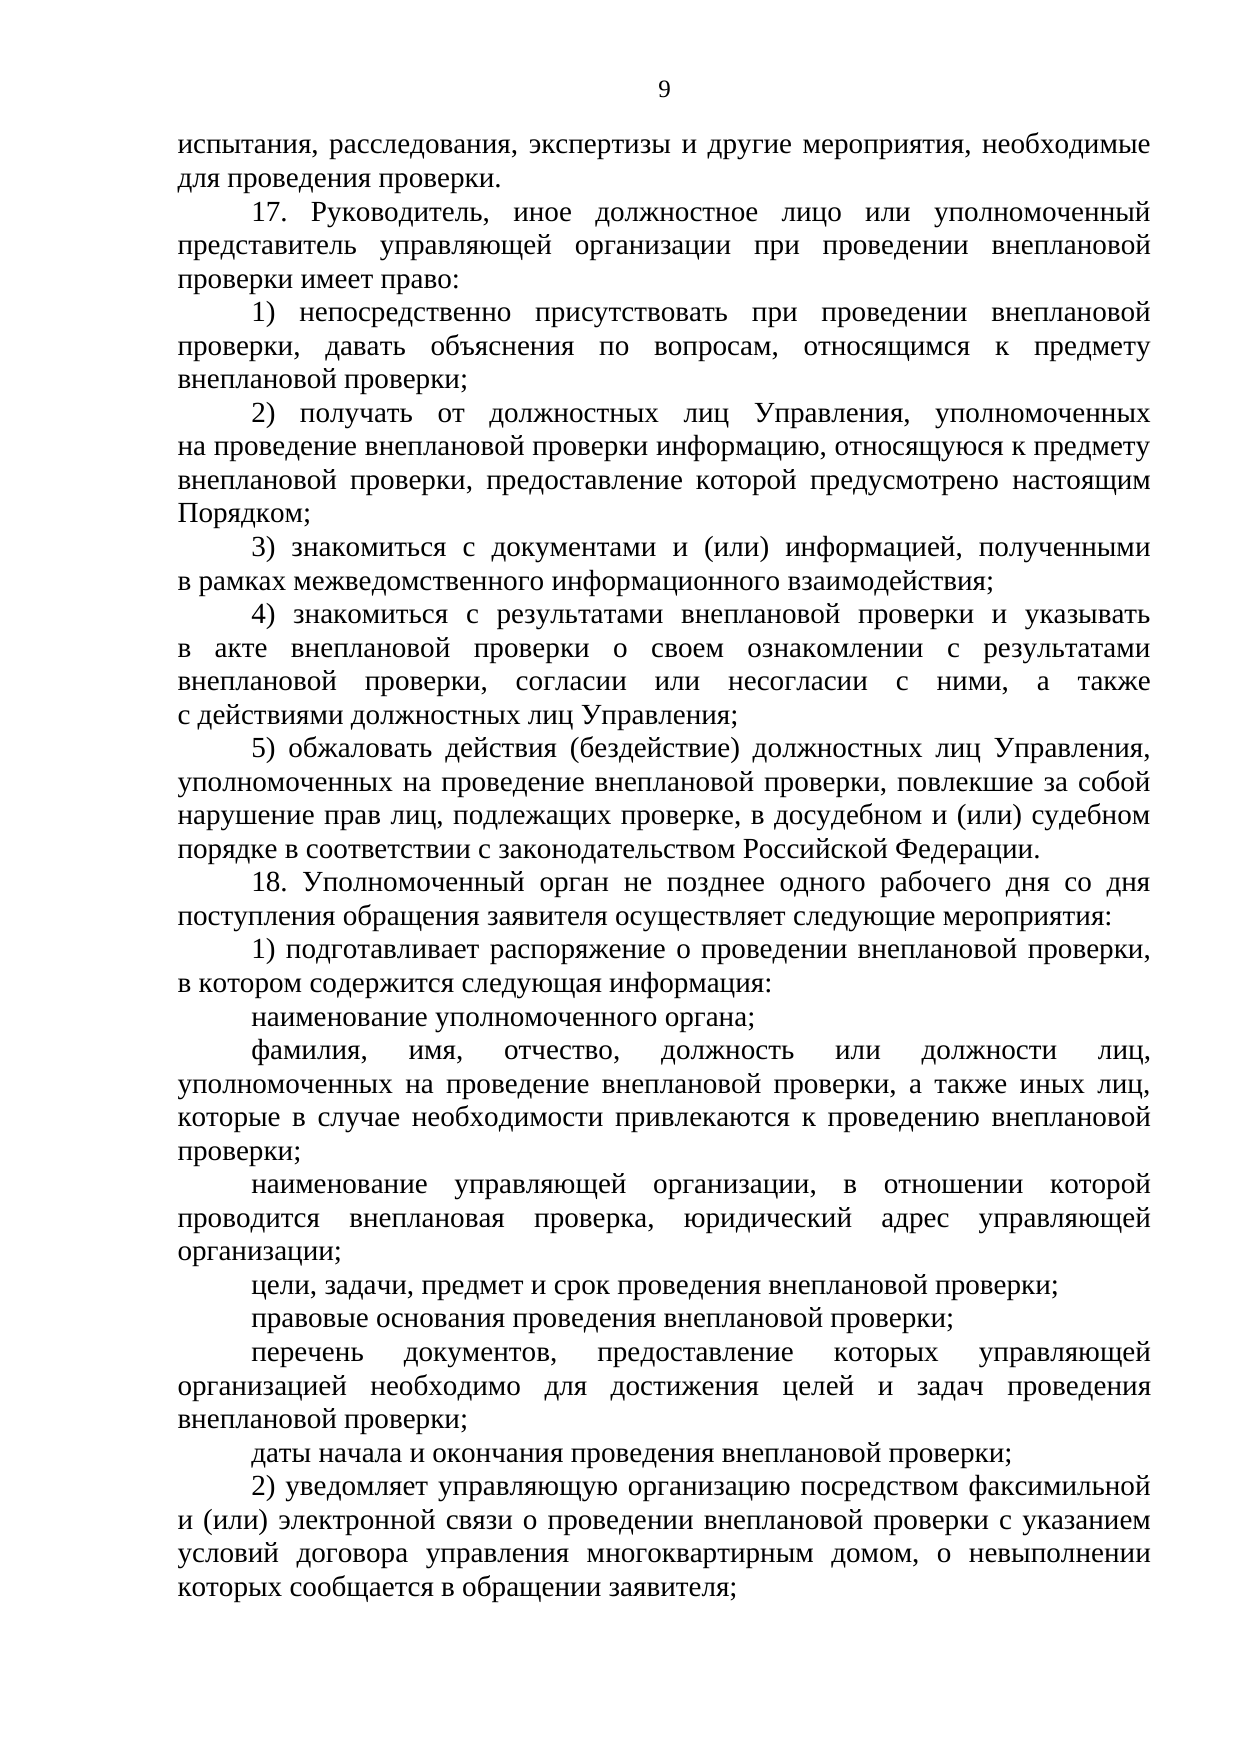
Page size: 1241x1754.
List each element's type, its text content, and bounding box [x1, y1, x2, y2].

text правовые основания проведения внеплановой проверки; [177, 1301, 1152, 1334]
text 1) непосредственно присутствовать при проведении внеплановой проверки, давать объяснения по вопросам, относящимся к предмету внеплановой проверки; [177, 294, 1152, 395]
text 1) подготавливает распоряжение о проведении внеплановой проверки, в котором содержится следующая информация: [177, 932, 1152, 999]
text наименование уполномоченного органа; [177, 999, 1152, 1032]
text 2) получать от должностных лиц Управления, уполномоченных на проведение внеплановой проверки информацию, относящуюся к предмету внеплановой проверки, предоставление которой предусмотрено настоящим Порядком; [177, 395, 1152, 529]
text перечень документов, предоставление которых управляющей организацией необходимо для достижения целей и задач проведения внеплановой проверки; [177, 1334, 1152, 1435]
text 5) обжаловать действия (бездействие) должностных лиц Управления, уполномоченных на проведение внеплановой проверки, повлекшие за собой нарушение прав лиц, подлежащих проверке, в досудебном и (или) судебном порядке в соответствии с законодательством Российской Федерации. [177, 730, 1152, 864]
text цели, задачи, предмет и срок проведения внеплановой проверки; [177, 1267, 1152, 1301]
text наименование управляющей организации, в отношении которой проводится внеплановая проверка, юридический адрес управляющей организации; [177, 1166, 1152, 1267]
text фамилия, имя, отчество, должность или должности лиц, уполномоченных на проведение внеплановой проверки, а также иных лиц, которые в случае необходимости привлекаются к проведению внеплановой проверки; [177, 1032, 1152, 1166]
text 3) знакомиться с документами и (или) информацией, полученными в рамках межведомственного информационного взаимодействия; [177, 529, 1152, 596]
text 18. Уполномоченный орган не позднее одного рабочего дня со дня поступления обращения заявителя осуществляет следующие мероприятия: [177, 864, 1152, 932]
text 17. Руководитель, иное должностное лицо или уполномоченный представитель управляющей организации при проведении внеплановой проверки имеет право: [177, 194, 1152, 294]
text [177, 127, 1152, 194]
text 2) уведомляет управляющую организацию посредством факсимильной и (или) электронной связи о проведении внеплановой проверки с указанием условий договора управления многоквартирным домом, о невыполнении которых сообщается в обращении заявителя; [177, 1468, 1152, 1602]
text 4) знакомиться с результатами внеплановой проверки и указывать в акте внеплановой проверки о своем ознакомлении с результатами внеплановой проверки, согласии или несогласии с ними, а также с действиями должностных лиц Управления; [177, 596, 1152, 730]
text даты начала и окончания проведения внеплановой проверки; [177, 1435, 1152, 1468]
